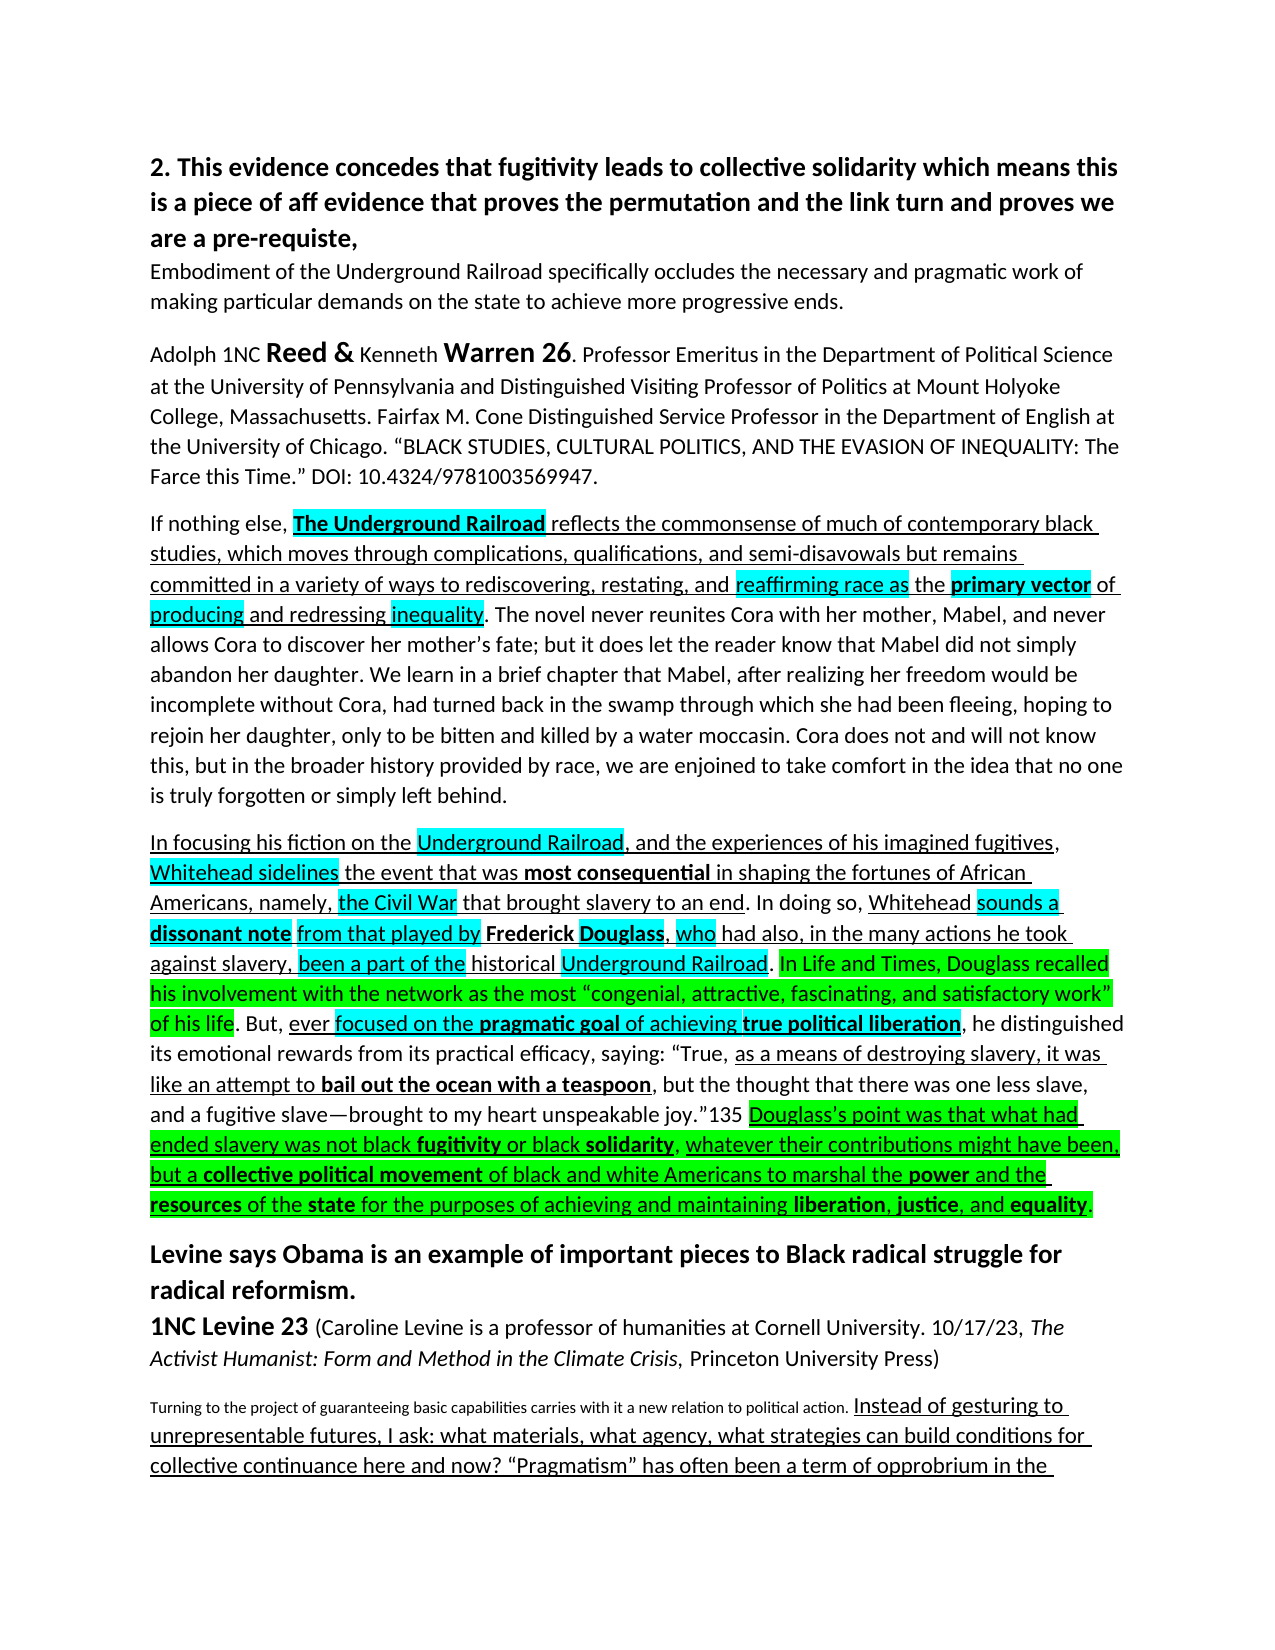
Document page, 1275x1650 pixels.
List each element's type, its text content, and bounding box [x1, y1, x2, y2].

text Adolph 1NC Reed & Kenneth Warren 26. Professor Emeritus in the Department of Political Science at the University of Pennsylvania and Distinguished Visiting Professor of Politics at Mount Holyoke College, Massachusetts. Fairfax M. Cone Distinguished Service Professor in the Department of English at the University of Chicago. “BLACK STUDIES, CULTURAL POLITICS, AND THE EVASION OF INEQUALITY: The Farce this Time.” DOI: 10.4324/9781003569947. [150, 334, 1125, 490]
subtitle 2. This evidence concedes that fugitivity leads to collective solidarity which means this is a piece of aff evidence that proves the permutation and the link turn and proves we are a pre-requiste, [150, 150, 1125, 254]
text If nothing else, The Underground Railroad reflects the commonsense of much of contemporary black studies, which moves through complications, qualifications, and semi-disavowals but remains committed in a variety of ways to rediscovering, restating, and reaffirming race as the primary vector of producing and redressing inequality. The novel never reunites Cora with her mother, Mabel, and never allows Cora to discover her mother’s fate; but it does let the reader know that Mabel did not simply abandon her daughter. We learn in a brief chapter that Mabel, after realizing her freedom would be incomplete without Cora, had turned back in the swamp through which she had been fleeing, hoping to rejoin her daughter, only to be bitten and killed by a water moccasin. Cora does not and will not know this, but in the broader history provided by race, we are enjoined to take comfort in the idea that no one is truly forgotten or simply left behind. [150, 509, 1125, 809]
text In focusing his fiction on the Underground Railroad, and the experiences of his imagined fugitives, Whitehead sidelines the event that was most consequential in shaping the fortunes of African Americans, namely, the Civil War that brought slavery to an end. In doing so, Whitehead sounds a dissonant note from that played by Frederick Douglass, who had also, in the many actions he took against slavery, been a part of the historical Underground Railroad. In Life and Times, Douglass recalled his involvement with the network as the most “congenial, attractive, fascinating, and satisfactory work” of his life. But, ever focused on the pragmatic goal of achieving true political liberation, he distinguished its emotional rewards from its practical efficacy, saying: “True, as a means of destroying slavery, it was like an attempt to bail out the ocean with a teaspoon, but the thought that there was one less slave, and a fugitive slave—brought to my heart unspeakable joy.”135 Douglass’s point was that what had ended slavery was not black fugitivity or black solidarity, whatever their contributions might have been, but a collective political movement of black and white Americans to marshal the power and the resources of the state for the purposes of achieving and maintaining liberation, justice, and equality. [150, 828, 1125, 1218]
text 1NC Levine 23 (Caroline Levine is a professor of humanities at Cornell University. 10/17/23, The Activist Humanist: Form and Method in the Climate Crisis, Princeton University Press) [150, 1309, 1125, 1372]
subtitle Levine says Obama is an example of important pieces to Black radical struggle for radical reformism. [150, 1237, 1125, 1306]
text Embodiment of the Underground Railroad specifically occludes the necessary and pragmatic work of making particular demands on the state to achieve more progressive ends. [150, 257, 1125, 315]
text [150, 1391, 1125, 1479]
